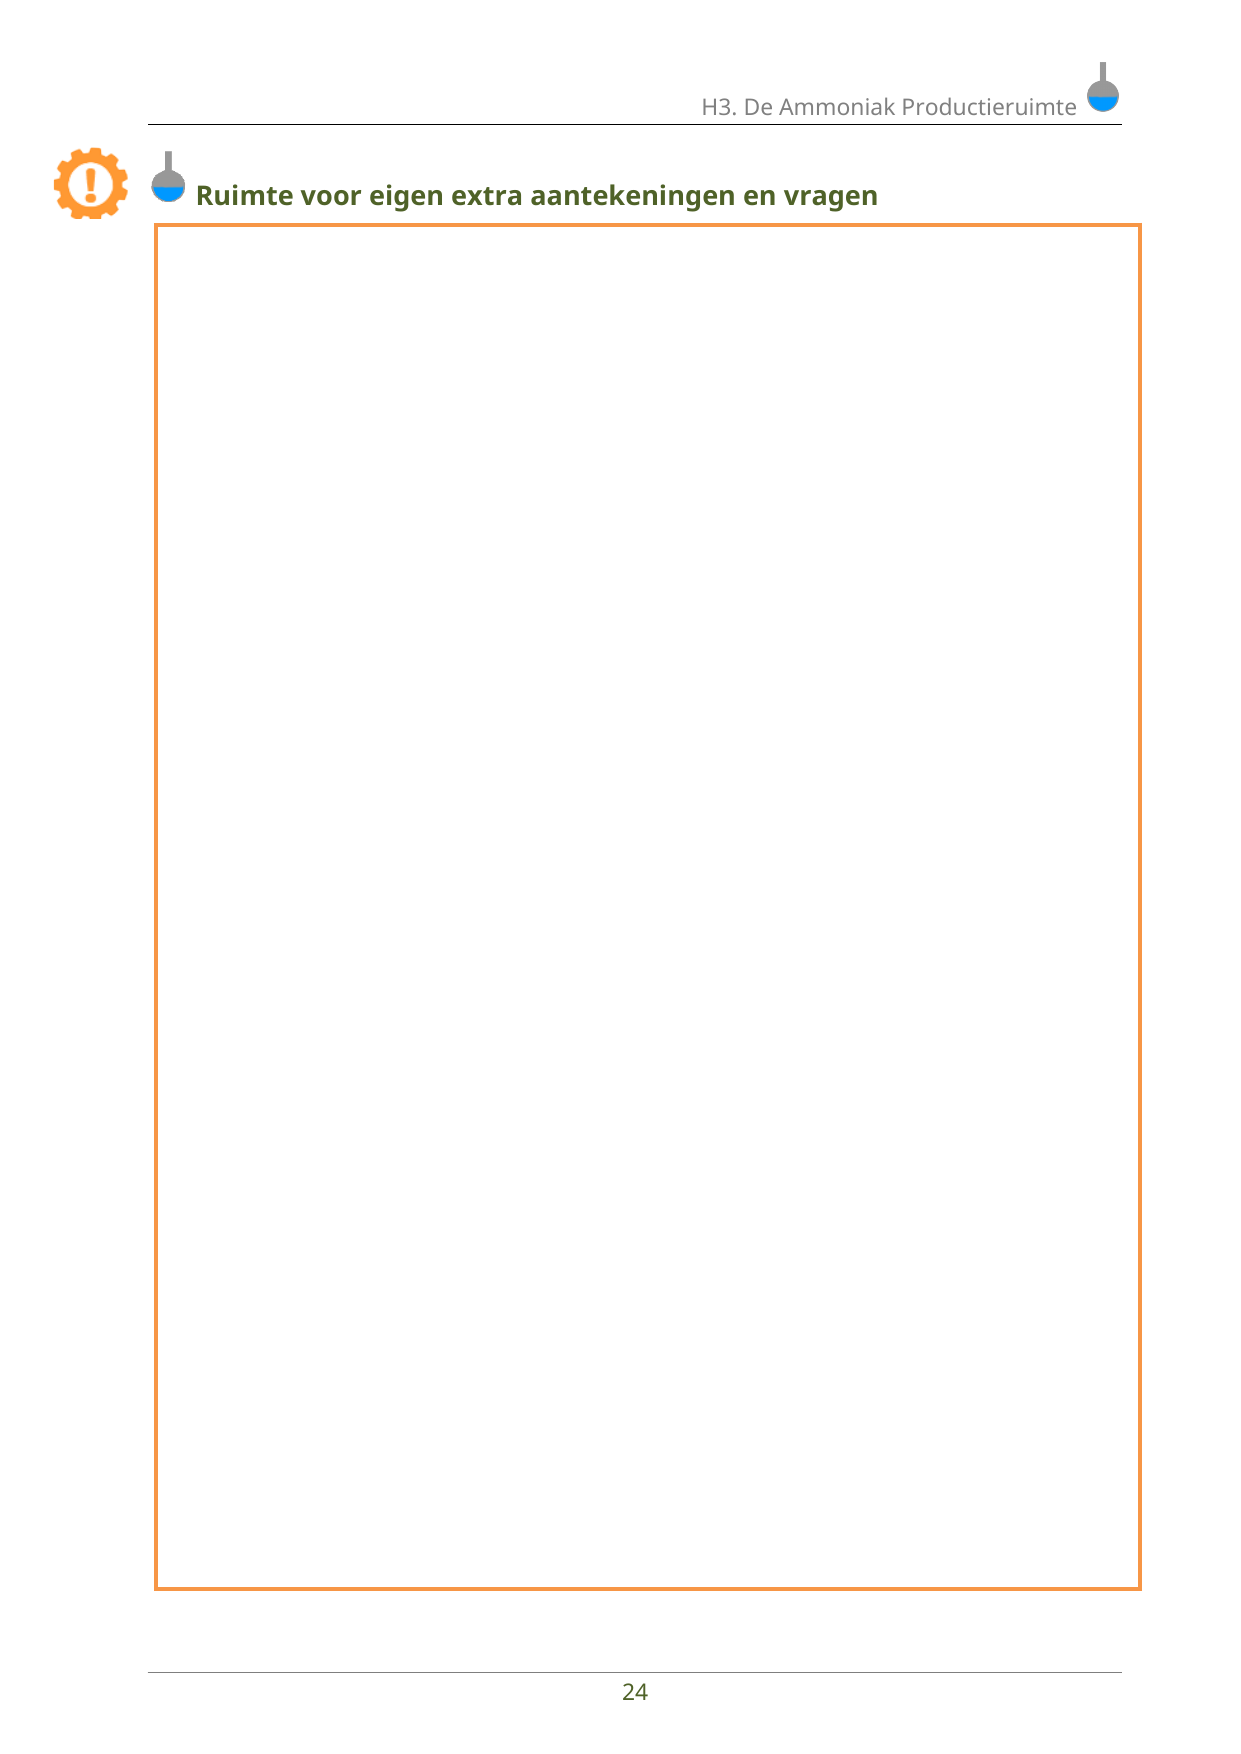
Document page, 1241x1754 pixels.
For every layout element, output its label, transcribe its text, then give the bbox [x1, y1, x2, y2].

picture [147, 147, 189, 206]
picture [53, 147, 128, 219]
subtitle Ruimte voor eigen extra aantekeningen en vragen [148, 148, 1122, 213]
picture [1083, 59, 1123, 116]
